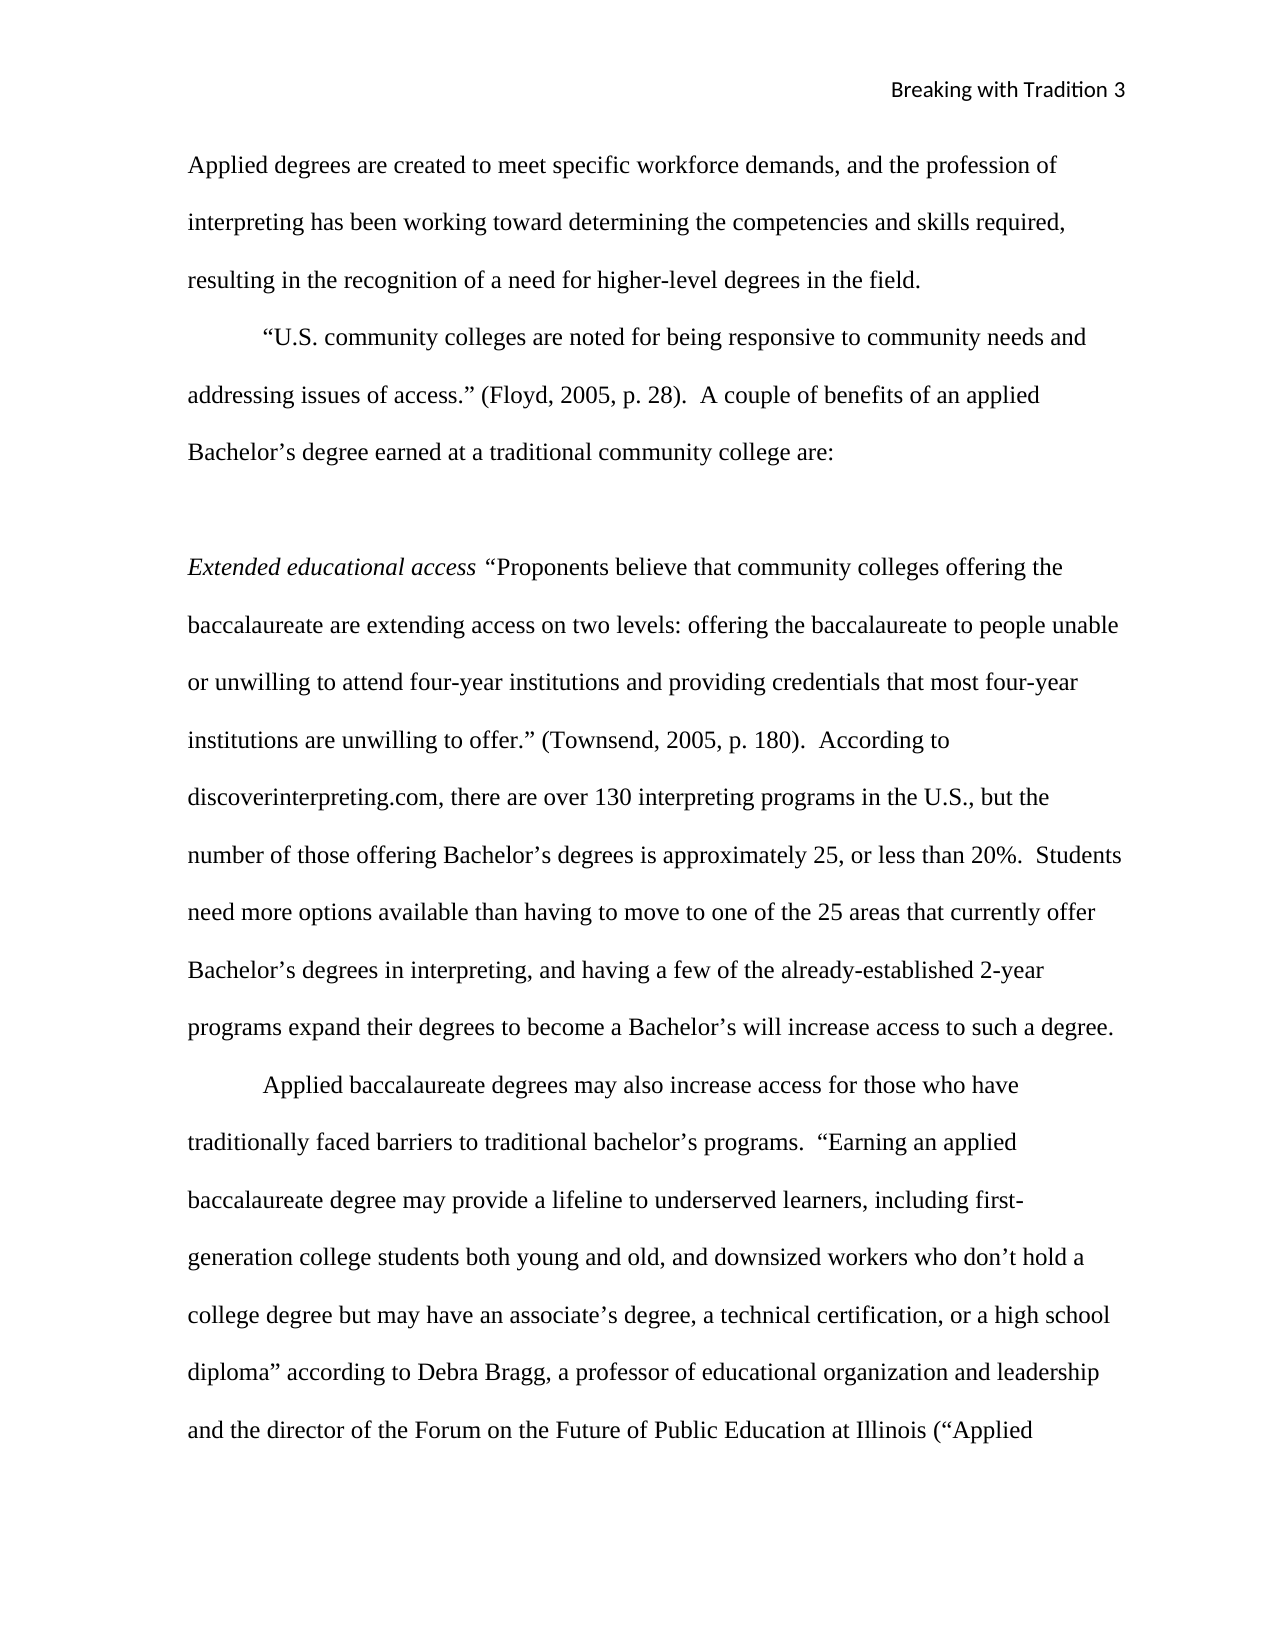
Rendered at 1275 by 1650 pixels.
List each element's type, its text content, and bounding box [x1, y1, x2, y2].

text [187, 1070, 1125, 1444]
text Extended educational access “Proponents believe that community colleges offering the baccalaureate are extending access on two levels: offering the baccalaureate to people unable or unwilling to attend four-year institutions and providing credentials that most four-year institutions are unwilling to offer.” (Townsend, 2005, p. 180). According to discoverinterpreting.com, there are over 130 interpreting programs in the U.S., but the number of those offering Bachelor’s degrees is approximately 25, or less than 20%. Students need more options available than having to move to one of the 25 areas that currently offer Bachelor’s degrees in interpreting, and having a few of the already-established 2-year programs expand their degrees to become a Bachelor’s will increase access to such a degree. [187, 552, 1125, 1041]
text Applied degrees are created to meet specific workforce demands, and the profession of interpreting has been working toward determining the competencies and skills required, resulting in the recognition of a need for higher-level degrees in the field. [187, 150, 1125, 294]
text “U.S. community colleges are noted for being responsive to community needs and addressing issues of access.” (Floyd, 2005, p. 28). A couple of benefits of an applied Bachelor’s degree earned at a traditional community college are: [187, 322, 1125, 466]
